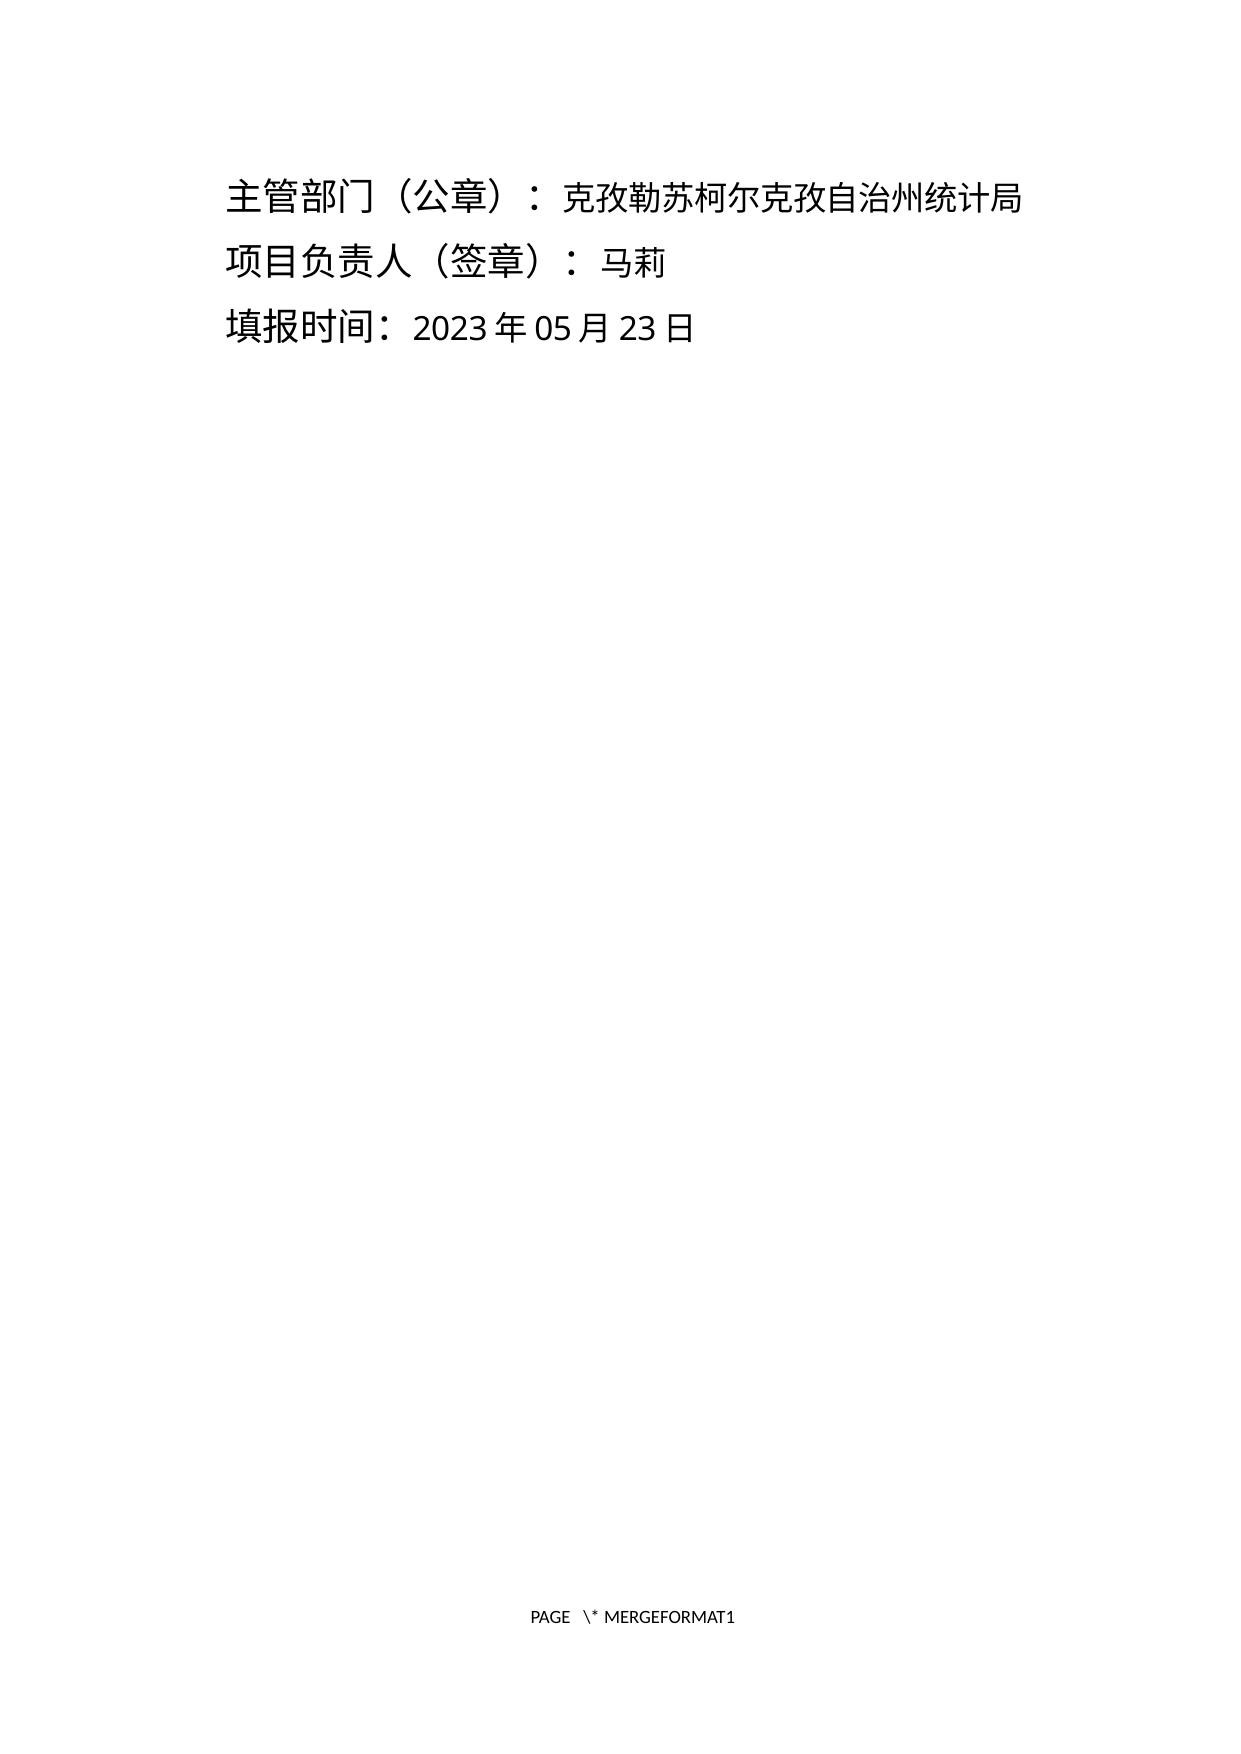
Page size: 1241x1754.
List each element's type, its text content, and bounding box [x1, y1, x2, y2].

text 主管部门（公章）：克孜勒苏柯尔克孜自治州统计局 [187, 162, 1078, 227]
text 项目负责人（签章）：马莉 [187, 227, 1078, 292]
text 填报时间：2023年05月23日 [187, 292, 1078, 357]
